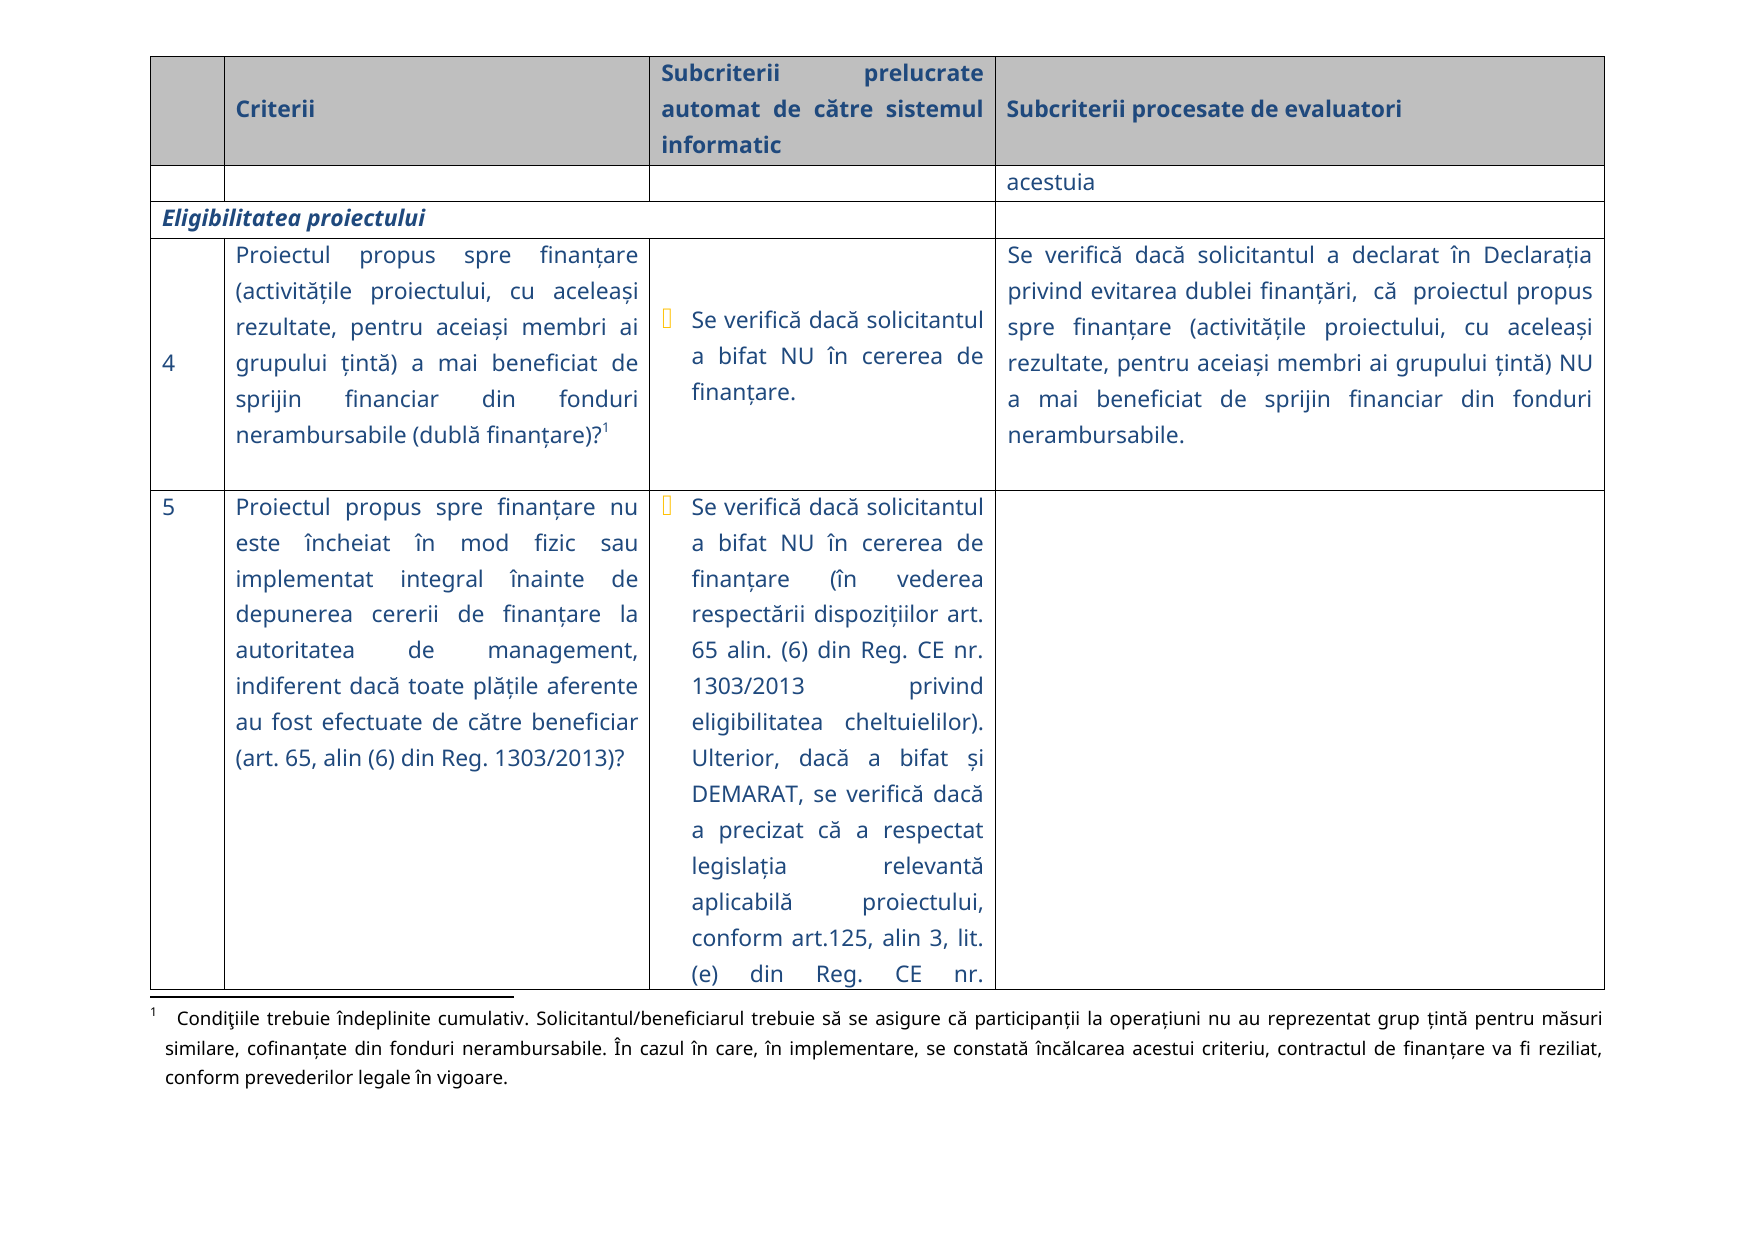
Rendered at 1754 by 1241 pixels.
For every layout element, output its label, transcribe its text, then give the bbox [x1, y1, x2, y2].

table_cell [996, 202, 1604, 238]
table_cell [650, 166, 995, 201]
table_cell Eligibilitatea proiectului [151, 202, 995, 238]
table_cell [996, 491, 1604, 989]
table_cell 5 [151, 491, 224, 989]
table_header Subcriterii procesate de evaluatori [996, 57, 1604, 165]
table_cell Proiectul propus spre finanțare (activitățile proiectului, cu aceleași rezultate, pentru aceiași membri ai grupului țintă) a mai beneficiat de sprijin financiar din fonduri nerambursabile (dublă finanțare)? [225, 239, 649, 489]
table_cell 4 [151, 239, 224, 489]
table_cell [650, 491, 995, 989]
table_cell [996, 166, 1604, 201]
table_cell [225, 491, 649, 989]
table_cell Se verifică dacă solicitantul a declarat în Declarația privind evitarea dublei finanțări, că proiectul propus spre finanțare (activitățile proiectului, cu aceleaşi rezultate, pentru aceiaşi membri ai grupului ţintă) NU a mai beneficiat de sprijin financiar din fonduri nerambursabile. [996, 239, 1604, 489]
table_cell 3 [151, 166, 224, 201]
table_header [151, 57, 224, 165]
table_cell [225, 166, 649, 201]
table_header Criterii [225, 57, 649, 165]
table_cell Se verifică dacă solicitantul a bifat NU în cererea de finanțare. [650, 239, 995, 489]
table_header Subcriterii prelucrate automat de către sistemul informatic [650, 57, 995, 165]
